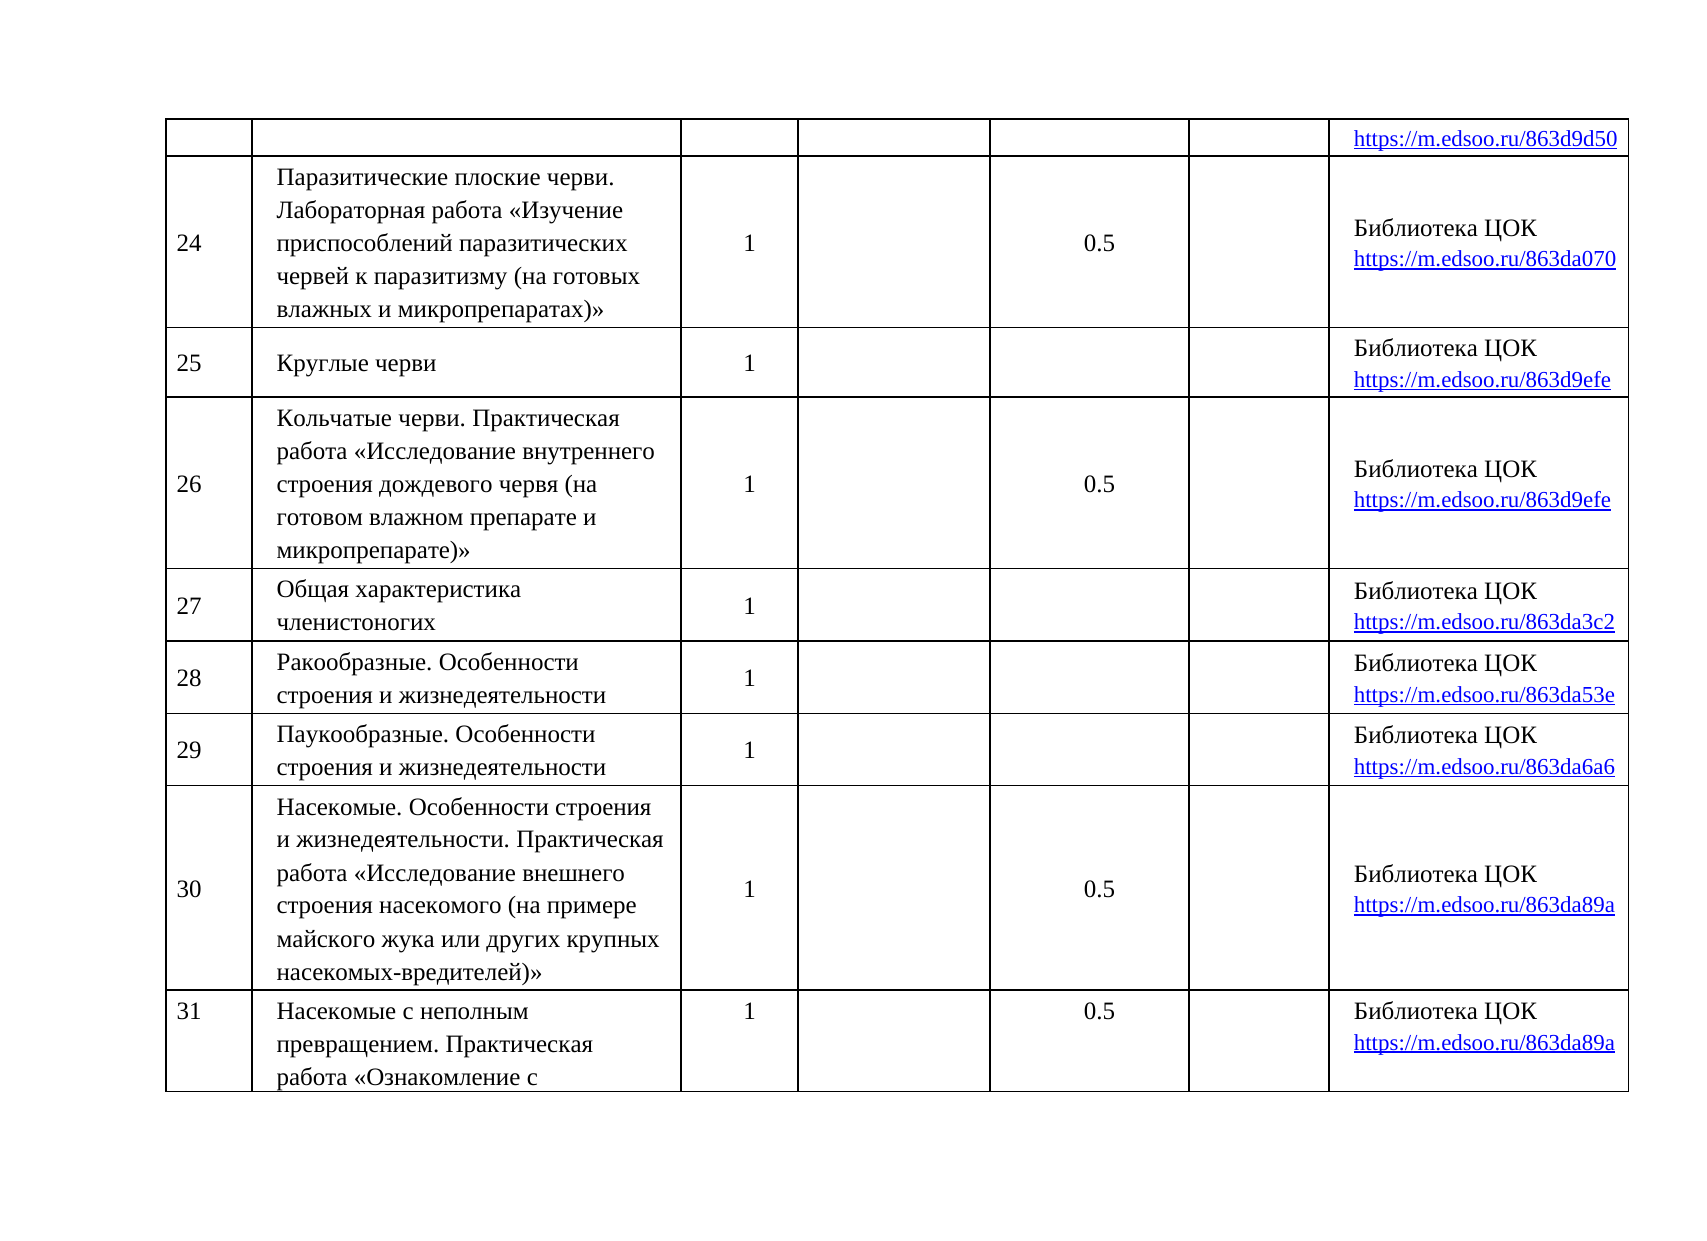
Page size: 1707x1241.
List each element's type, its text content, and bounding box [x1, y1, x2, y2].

table_cell 30 [167, 786, 251, 989]
table_cell [1190, 398, 1328, 568]
table_cell 1 [682, 157, 797, 327]
table_cell 29 [167, 714, 251, 785]
table_cell [799, 328, 989, 396]
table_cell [1330, 120, 1628, 155]
table_cell 26 [167, 398, 251, 568]
table_cell [1190, 569, 1328, 640]
table_cell [1190, 120, 1328, 155]
table_cell 0.5 [991, 157, 1188, 327]
table_cell 24 [167, 157, 251, 327]
table_cell Насекомые. Особенности строения и жизнедеятельности. Практическая работа «Исследование внешнего строения насекомого (на примере майского жука или других крупных насекомых-вредителей)» [253, 786, 680, 989]
table_cell [991, 569, 1188, 640]
table_cell 25 [167, 328, 251, 396]
table_cell 1 [682, 398, 797, 568]
table_cell [799, 714, 989, 785]
table_cell 1 [682, 569, 797, 640]
table_cell Библиотека ЦОК https://m.edsoo.ru/863d9efe [1330, 328, 1628, 396]
table_cell [799, 120, 989, 155]
table_cell 1 [682, 786, 797, 989]
table_cell 0.5 [991, 398, 1188, 568]
table_cell Общая характеристика членистоногих [253, 569, 680, 640]
table_cell 1 [682, 120, 797, 155]
table_cell Библиотека ЦОК https://m.edsoo.ru/863da53e [1330, 642, 1628, 712]
table_cell [1190, 714, 1328, 785]
table_cell 1 [682, 328, 797, 396]
table_cell Круглые черви [253, 328, 680, 396]
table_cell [253, 120, 680, 155]
table_cell Библиотека ЦОК https://m.edsoo.ru/863da89a [1330, 786, 1628, 989]
table_cell [991, 120, 1188, 155]
table_cell [1190, 991, 1328, 1091]
table_cell 31 [167, 991, 251, 1091]
table_cell [799, 642, 989, 712]
table_cell [799, 786, 989, 989]
table_cell 1 [682, 714, 797, 785]
table_cell Библиотека ЦОК https://m.edsoo.ru/863da6a6 [1330, 714, 1628, 785]
table_cell [799, 569, 989, 640]
table_cell [1190, 642, 1328, 712]
table_cell Паразитические плоские черви. Лабораторная работа «Изучение приспособлений паразитических червей к паразитизму (на готовых влажных и микропрепаратах)» [253, 157, 680, 327]
table_cell 1 [682, 991, 797, 1091]
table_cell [253, 991, 680, 1091]
table_cell [799, 991, 989, 1091]
table_cell 0.5 [991, 991, 1188, 1091]
table_cell [799, 157, 989, 327]
table_cell 1 [682, 642, 797, 712]
table_cell [1190, 157, 1328, 327]
table_cell [991, 642, 1188, 712]
table_cell 28 [167, 642, 251, 712]
table_cell [991, 714, 1188, 785]
table_cell Кольчатые черви. Практическая работа «Исследование внутреннего строения дождевого червя (на готовом влажном препарате и микропрепарате)» [253, 398, 680, 568]
table_cell 23 [167, 120, 251, 155]
table_cell [991, 328, 1188, 396]
table_cell [1190, 328, 1328, 396]
table_cell [1190, 786, 1328, 989]
table_cell Библиотека ЦОК https://m.edsoo.ru/863da070 [1330, 157, 1628, 327]
table_cell Библиотека ЦОК https://m.edsoo.ru/863d9efe [1330, 398, 1628, 568]
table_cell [1330, 991, 1628, 1091]
table_cell Ракообразные. Особенности строения и жизнедеятельности [253, 642, 680, 712]
table_cell 27 [167, 569, 251, 640]
table_cell [799, 398, 989, 568]
table_cell Библиотека ЦОК https://m.edsoo.ru/863da3c2 [1330, 569, 1628, 640]
table_cell 0.5 [991, 786, 1188, 989]
table_cell Паукообразные. Особенности строения и жизнедеятельности [253, 714, 680, 785]
